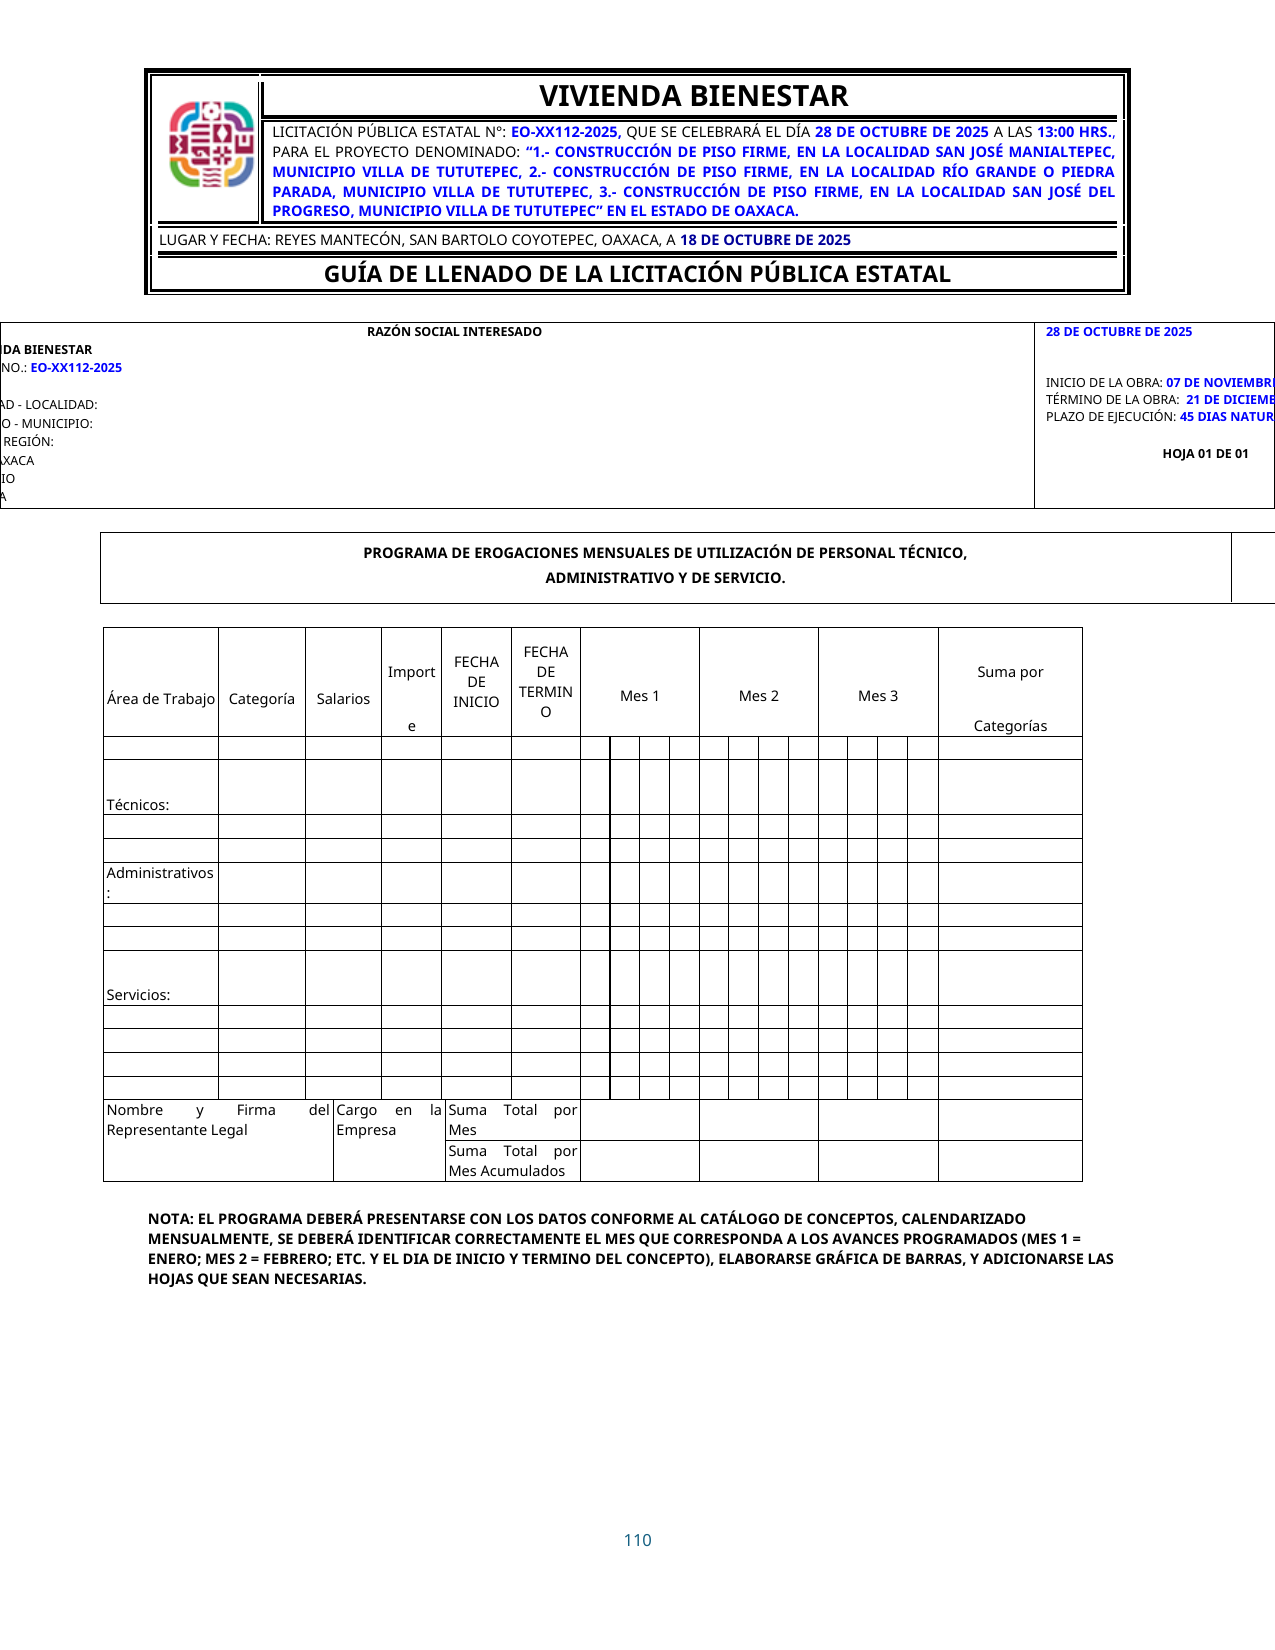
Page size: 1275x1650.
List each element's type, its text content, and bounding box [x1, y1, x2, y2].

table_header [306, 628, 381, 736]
picture [259, 94, 265, 193]
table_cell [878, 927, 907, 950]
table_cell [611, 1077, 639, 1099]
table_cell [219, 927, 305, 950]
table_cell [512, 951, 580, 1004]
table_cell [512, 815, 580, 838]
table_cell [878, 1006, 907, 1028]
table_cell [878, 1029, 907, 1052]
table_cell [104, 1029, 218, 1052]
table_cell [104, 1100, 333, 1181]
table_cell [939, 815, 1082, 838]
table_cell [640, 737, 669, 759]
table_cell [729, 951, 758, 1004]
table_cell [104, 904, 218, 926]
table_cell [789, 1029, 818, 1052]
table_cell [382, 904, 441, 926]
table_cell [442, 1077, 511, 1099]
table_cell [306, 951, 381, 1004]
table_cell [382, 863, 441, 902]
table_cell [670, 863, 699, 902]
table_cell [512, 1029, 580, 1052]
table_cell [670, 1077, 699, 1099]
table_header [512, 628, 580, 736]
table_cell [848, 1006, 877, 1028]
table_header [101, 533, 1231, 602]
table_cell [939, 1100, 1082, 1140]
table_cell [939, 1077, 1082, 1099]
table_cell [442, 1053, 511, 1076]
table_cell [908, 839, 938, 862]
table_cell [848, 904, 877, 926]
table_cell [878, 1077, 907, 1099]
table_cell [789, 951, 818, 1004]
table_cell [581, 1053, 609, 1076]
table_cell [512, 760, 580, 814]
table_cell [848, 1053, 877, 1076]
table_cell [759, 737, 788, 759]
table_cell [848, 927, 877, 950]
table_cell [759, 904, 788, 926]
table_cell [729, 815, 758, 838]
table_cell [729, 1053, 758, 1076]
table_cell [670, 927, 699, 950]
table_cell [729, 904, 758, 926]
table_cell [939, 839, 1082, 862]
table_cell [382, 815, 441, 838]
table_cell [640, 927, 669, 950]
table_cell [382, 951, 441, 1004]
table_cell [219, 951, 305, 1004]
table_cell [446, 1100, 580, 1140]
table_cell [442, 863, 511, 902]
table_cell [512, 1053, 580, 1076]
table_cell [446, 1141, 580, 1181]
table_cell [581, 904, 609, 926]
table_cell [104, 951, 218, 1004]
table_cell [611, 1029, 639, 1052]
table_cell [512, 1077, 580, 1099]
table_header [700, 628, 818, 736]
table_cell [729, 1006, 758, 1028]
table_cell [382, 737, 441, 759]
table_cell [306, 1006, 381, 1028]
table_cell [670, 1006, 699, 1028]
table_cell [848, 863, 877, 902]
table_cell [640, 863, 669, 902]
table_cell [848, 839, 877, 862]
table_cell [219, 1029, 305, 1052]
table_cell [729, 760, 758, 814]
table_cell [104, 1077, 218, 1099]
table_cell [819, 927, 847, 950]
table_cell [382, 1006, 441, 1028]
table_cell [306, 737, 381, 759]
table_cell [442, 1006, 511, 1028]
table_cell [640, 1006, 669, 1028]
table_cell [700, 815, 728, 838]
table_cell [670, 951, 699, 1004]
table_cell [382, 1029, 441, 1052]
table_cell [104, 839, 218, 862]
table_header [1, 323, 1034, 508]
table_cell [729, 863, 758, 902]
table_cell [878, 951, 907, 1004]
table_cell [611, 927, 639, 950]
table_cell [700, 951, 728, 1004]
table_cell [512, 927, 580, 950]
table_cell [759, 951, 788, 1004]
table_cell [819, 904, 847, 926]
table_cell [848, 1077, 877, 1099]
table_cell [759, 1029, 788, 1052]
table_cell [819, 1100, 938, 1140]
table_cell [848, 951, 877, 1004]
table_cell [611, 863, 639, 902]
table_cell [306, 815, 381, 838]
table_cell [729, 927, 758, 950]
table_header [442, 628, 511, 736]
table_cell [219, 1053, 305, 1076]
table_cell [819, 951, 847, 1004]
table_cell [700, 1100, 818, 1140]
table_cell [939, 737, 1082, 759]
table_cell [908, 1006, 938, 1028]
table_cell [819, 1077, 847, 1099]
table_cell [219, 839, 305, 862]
text NOTA: EL PROGRAMA DEBERÁ PRESENTARSE CON LOS DATOS CONFORME AL CATÁLOGO DE CONCEPTOS, CALENDARIZADO MENSUALMENTE, SE DEBERÁ IDENTIFICAR CORRECTAMENTE EL MES QUE CORRESPONDA A LOS AVANCES PROGRAMADOS (MES 1 = ENERO; MES 2 = FEBRERO; ETC. Y EL DIA DE INICIO Y TERMINO DEL CONCEPTO), ELABORARSE GRÁFICA DE BARRAS, Y ADICIONARSE LAS HOJAS QUE SEAN NECESARIAS. [148, 1209, 1127, 1288]
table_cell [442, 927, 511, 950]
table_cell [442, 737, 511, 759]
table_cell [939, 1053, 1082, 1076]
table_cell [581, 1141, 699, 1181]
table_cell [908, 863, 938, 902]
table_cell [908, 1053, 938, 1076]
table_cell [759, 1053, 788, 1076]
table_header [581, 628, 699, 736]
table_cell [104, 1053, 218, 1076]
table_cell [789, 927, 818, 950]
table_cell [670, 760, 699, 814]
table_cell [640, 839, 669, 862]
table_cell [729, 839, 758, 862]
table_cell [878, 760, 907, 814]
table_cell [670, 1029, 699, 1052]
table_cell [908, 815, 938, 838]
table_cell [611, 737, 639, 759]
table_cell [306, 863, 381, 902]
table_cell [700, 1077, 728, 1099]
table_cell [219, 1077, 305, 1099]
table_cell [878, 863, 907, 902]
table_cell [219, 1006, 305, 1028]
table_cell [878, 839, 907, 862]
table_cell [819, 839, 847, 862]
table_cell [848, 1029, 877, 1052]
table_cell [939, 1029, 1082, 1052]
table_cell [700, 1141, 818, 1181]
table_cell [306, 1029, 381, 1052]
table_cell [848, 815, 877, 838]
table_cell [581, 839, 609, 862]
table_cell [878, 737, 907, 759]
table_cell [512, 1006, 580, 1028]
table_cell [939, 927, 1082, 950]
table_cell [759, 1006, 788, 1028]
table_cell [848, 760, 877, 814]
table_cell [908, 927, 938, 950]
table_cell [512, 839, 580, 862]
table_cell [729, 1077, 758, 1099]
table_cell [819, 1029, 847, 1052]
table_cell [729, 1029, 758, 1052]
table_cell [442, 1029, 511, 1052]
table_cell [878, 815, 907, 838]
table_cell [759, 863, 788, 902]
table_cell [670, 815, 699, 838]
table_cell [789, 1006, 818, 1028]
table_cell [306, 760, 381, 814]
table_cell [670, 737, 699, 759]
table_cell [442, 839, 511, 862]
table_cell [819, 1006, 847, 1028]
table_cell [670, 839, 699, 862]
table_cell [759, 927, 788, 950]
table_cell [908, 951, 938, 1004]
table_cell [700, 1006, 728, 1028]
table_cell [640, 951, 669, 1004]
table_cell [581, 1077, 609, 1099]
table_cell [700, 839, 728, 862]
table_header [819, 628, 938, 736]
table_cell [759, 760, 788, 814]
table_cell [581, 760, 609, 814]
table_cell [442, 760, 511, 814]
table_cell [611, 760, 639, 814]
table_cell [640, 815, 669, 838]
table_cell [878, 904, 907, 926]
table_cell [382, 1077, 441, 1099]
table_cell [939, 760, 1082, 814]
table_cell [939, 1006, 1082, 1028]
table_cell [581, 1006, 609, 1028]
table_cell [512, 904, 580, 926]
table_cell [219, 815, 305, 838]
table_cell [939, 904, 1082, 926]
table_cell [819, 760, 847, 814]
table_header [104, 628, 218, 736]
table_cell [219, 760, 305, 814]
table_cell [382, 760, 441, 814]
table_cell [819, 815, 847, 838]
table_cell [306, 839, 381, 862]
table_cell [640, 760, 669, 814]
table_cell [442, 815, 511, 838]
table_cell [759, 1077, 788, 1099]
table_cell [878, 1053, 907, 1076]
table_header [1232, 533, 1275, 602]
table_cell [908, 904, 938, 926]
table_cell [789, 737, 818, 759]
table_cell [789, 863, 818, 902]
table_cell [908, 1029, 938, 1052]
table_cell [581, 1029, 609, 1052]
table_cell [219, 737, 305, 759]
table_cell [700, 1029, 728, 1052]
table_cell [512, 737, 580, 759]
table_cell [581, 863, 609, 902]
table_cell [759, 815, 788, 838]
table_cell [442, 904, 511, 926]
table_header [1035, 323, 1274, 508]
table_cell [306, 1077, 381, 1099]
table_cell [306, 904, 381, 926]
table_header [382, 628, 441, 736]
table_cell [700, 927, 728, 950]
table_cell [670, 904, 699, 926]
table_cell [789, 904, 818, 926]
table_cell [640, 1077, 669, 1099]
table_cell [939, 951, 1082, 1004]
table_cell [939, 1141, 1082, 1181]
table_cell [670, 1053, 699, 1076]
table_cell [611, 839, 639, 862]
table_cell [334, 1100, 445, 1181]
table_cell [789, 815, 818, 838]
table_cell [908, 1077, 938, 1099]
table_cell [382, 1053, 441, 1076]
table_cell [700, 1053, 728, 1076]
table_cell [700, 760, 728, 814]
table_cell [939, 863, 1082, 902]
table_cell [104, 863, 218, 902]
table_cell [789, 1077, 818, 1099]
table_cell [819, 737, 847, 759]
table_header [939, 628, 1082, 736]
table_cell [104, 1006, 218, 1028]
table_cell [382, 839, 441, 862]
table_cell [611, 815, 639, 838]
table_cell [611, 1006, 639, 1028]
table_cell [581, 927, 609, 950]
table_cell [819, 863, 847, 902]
picture [158, 94, 258, 193]
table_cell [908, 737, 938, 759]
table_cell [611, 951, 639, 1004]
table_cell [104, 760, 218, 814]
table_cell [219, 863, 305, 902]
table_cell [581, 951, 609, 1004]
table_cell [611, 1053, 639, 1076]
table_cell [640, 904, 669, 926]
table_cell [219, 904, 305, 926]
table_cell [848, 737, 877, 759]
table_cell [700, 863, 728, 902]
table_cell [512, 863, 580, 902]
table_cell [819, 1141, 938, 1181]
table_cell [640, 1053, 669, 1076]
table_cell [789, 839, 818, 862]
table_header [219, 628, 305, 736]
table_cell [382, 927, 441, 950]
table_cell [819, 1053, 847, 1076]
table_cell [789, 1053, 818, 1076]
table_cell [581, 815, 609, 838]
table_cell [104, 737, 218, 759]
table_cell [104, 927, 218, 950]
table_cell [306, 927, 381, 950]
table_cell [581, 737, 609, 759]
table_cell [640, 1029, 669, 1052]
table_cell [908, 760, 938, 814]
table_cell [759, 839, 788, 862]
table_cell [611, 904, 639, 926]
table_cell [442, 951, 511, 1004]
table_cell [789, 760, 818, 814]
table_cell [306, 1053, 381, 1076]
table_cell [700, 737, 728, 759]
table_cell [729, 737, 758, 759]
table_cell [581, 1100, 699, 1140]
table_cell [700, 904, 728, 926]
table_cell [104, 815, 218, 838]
